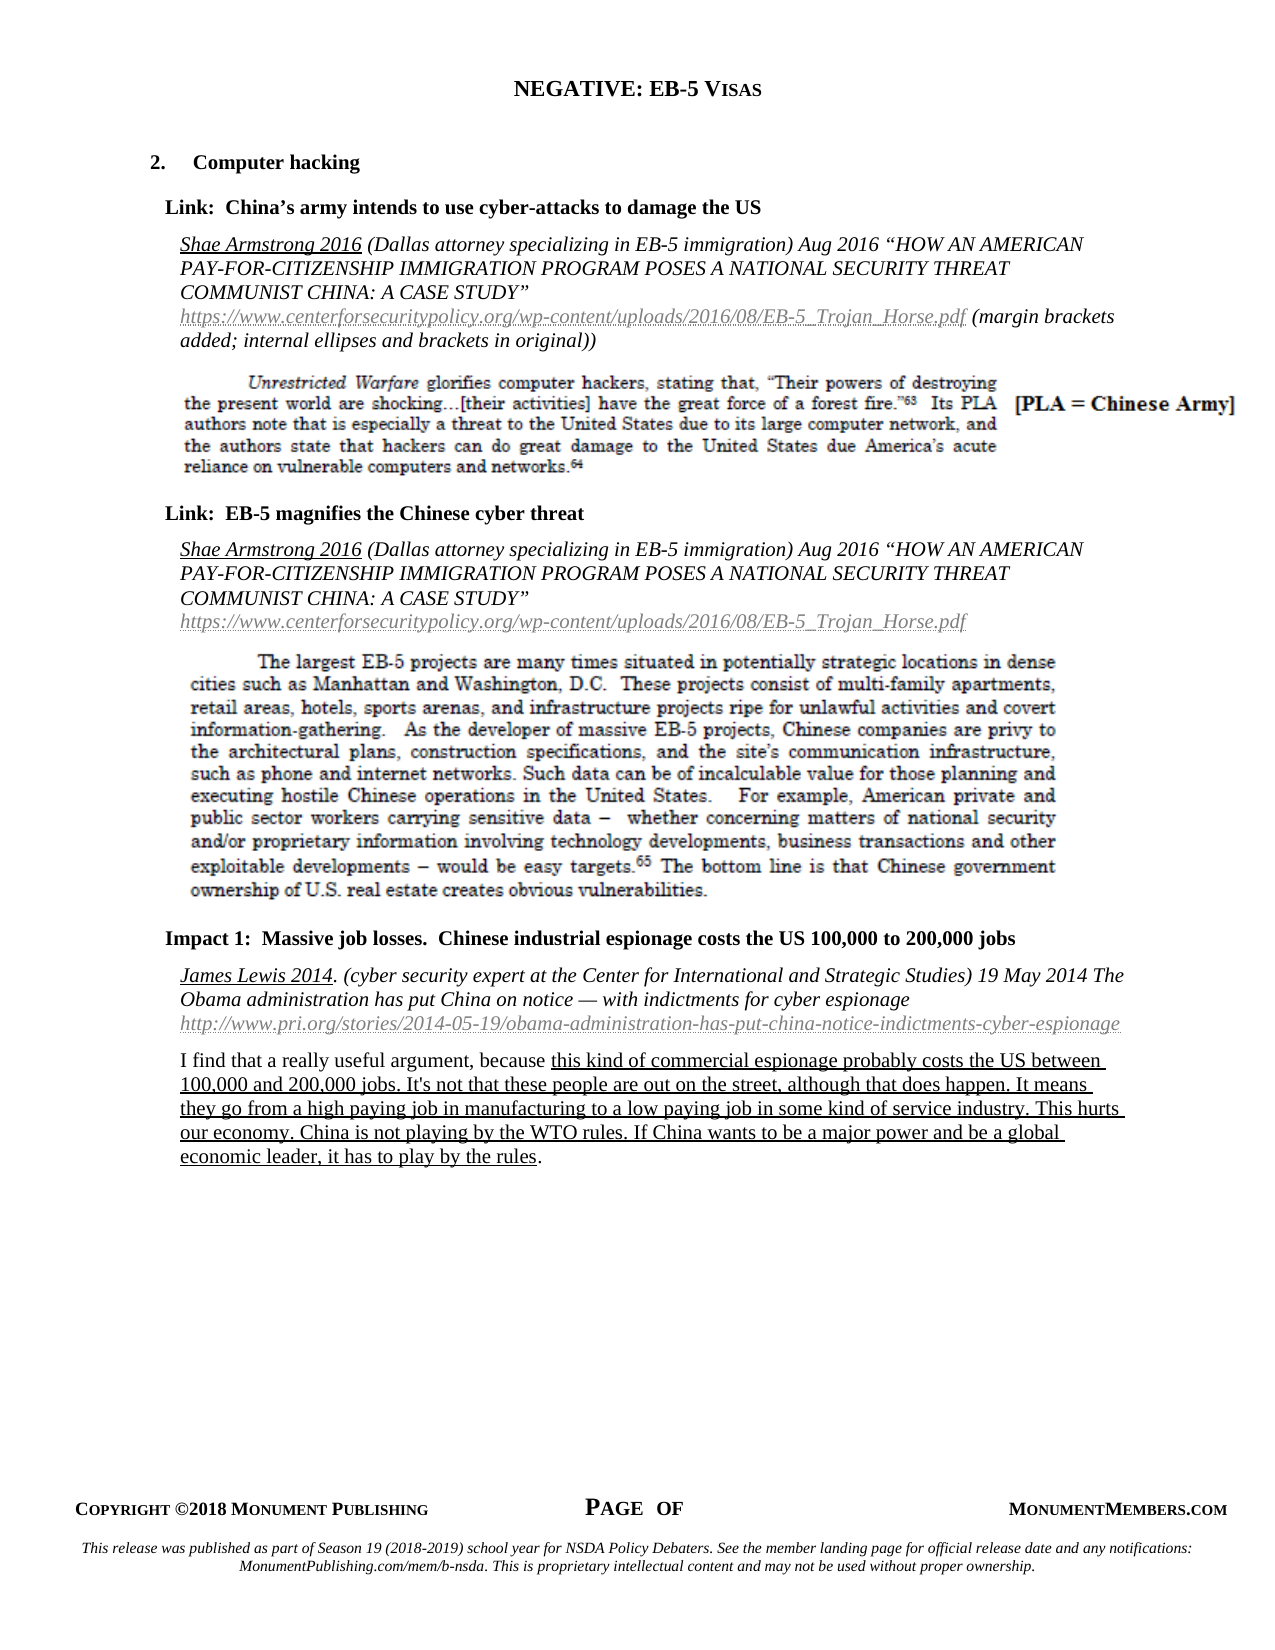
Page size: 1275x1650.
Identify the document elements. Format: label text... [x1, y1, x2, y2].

text Link: EB-5 magnifies the Chinese cyber threat [165, 501, 1125, 525]
text Shae Armstrong 2016 (Dallas attorney specializing in EB-5 immigration) Aug 2016 “HOW AN AMERICAN PAY-FOR-CITIZENSHIP IMMIGRATION PROGRAM POSES A NATIONAL SECURITY THREAT COMMUNIST CHINA: A CASE STUDY” https://www.centerforsecuritypolicy.org/wp-content/uploads/2016/08/EB-5_Trojan_Horse.pdf [180, 537, 1125, 633]
picture [180, 364, 1242, 480]
text James Lewis 2014. (cyber security expert at the Center for International and Strategic Studies) 19 May 2014 The Obama administration has put China on notice — with indictments for cyber espionage http://www.pri.org/stories/2014-05-19/obama-administration-has-put-china-notice-indictments-cyber-espionage [180, 963, 1125, 1035]
text Shae Armstrong 2016 (Dallas attorney specializing in EB-5 immigration) Aug 2016 “HOW AN AMERICAN PAY-FOR-CITIZENSHIP IMMIGRATION PROGRAM POSES A NATIONAL SECURITY THREAT COMMUNIST CHINA: A CASE STUDY” https://www.centerforsecuritypolicy.org/wp-content/uploads/2016/08/EB-5_Trojan_Horse.pdf (margin brackets added; internal ellipses and brackets in original)) [180, 231, 1125, 352]
text Link: China’s army intends to use cyber-attacks to damage the US [165, 195, 1125, 219]
text I find that a really useful argument, because this kind of commercial espionage probably costs the US between 100,000 and 200,000 jobs. It's not that these people are out on the street, although that does happen. It means they go from a high paying job in manufacturing to a low paying job in some kind of service industry. This hurts our economy. China is not playing by the WTO rules. If China wants to be a major power and be a global economic leader, it has to play by the rules. [180, 1047, 1125, 1116]
list Computer hacking [150, 150, 1125, 174]
picture [180, 646, 1069, 906]
text Impact 1: Massive job losses. Chinese industrial espionage costs the US 100,000 to 200,000 jobs [165, 926, 1125, 950]
text I find that a really useful argument, because this kind of commercial espionage probably costs the US between 100,000 and 200,000 jobs. It's not that these people are out on the street, although that does happen. It means they go from a high paying job in manufacturing to a low paying job in some kind of service industry. This hurts our economy. China is not playing by the WTO rules. If China wants to be a major power and be a global economic leader, it has to play by the rules. [542, 1118, 1125, 1168]
